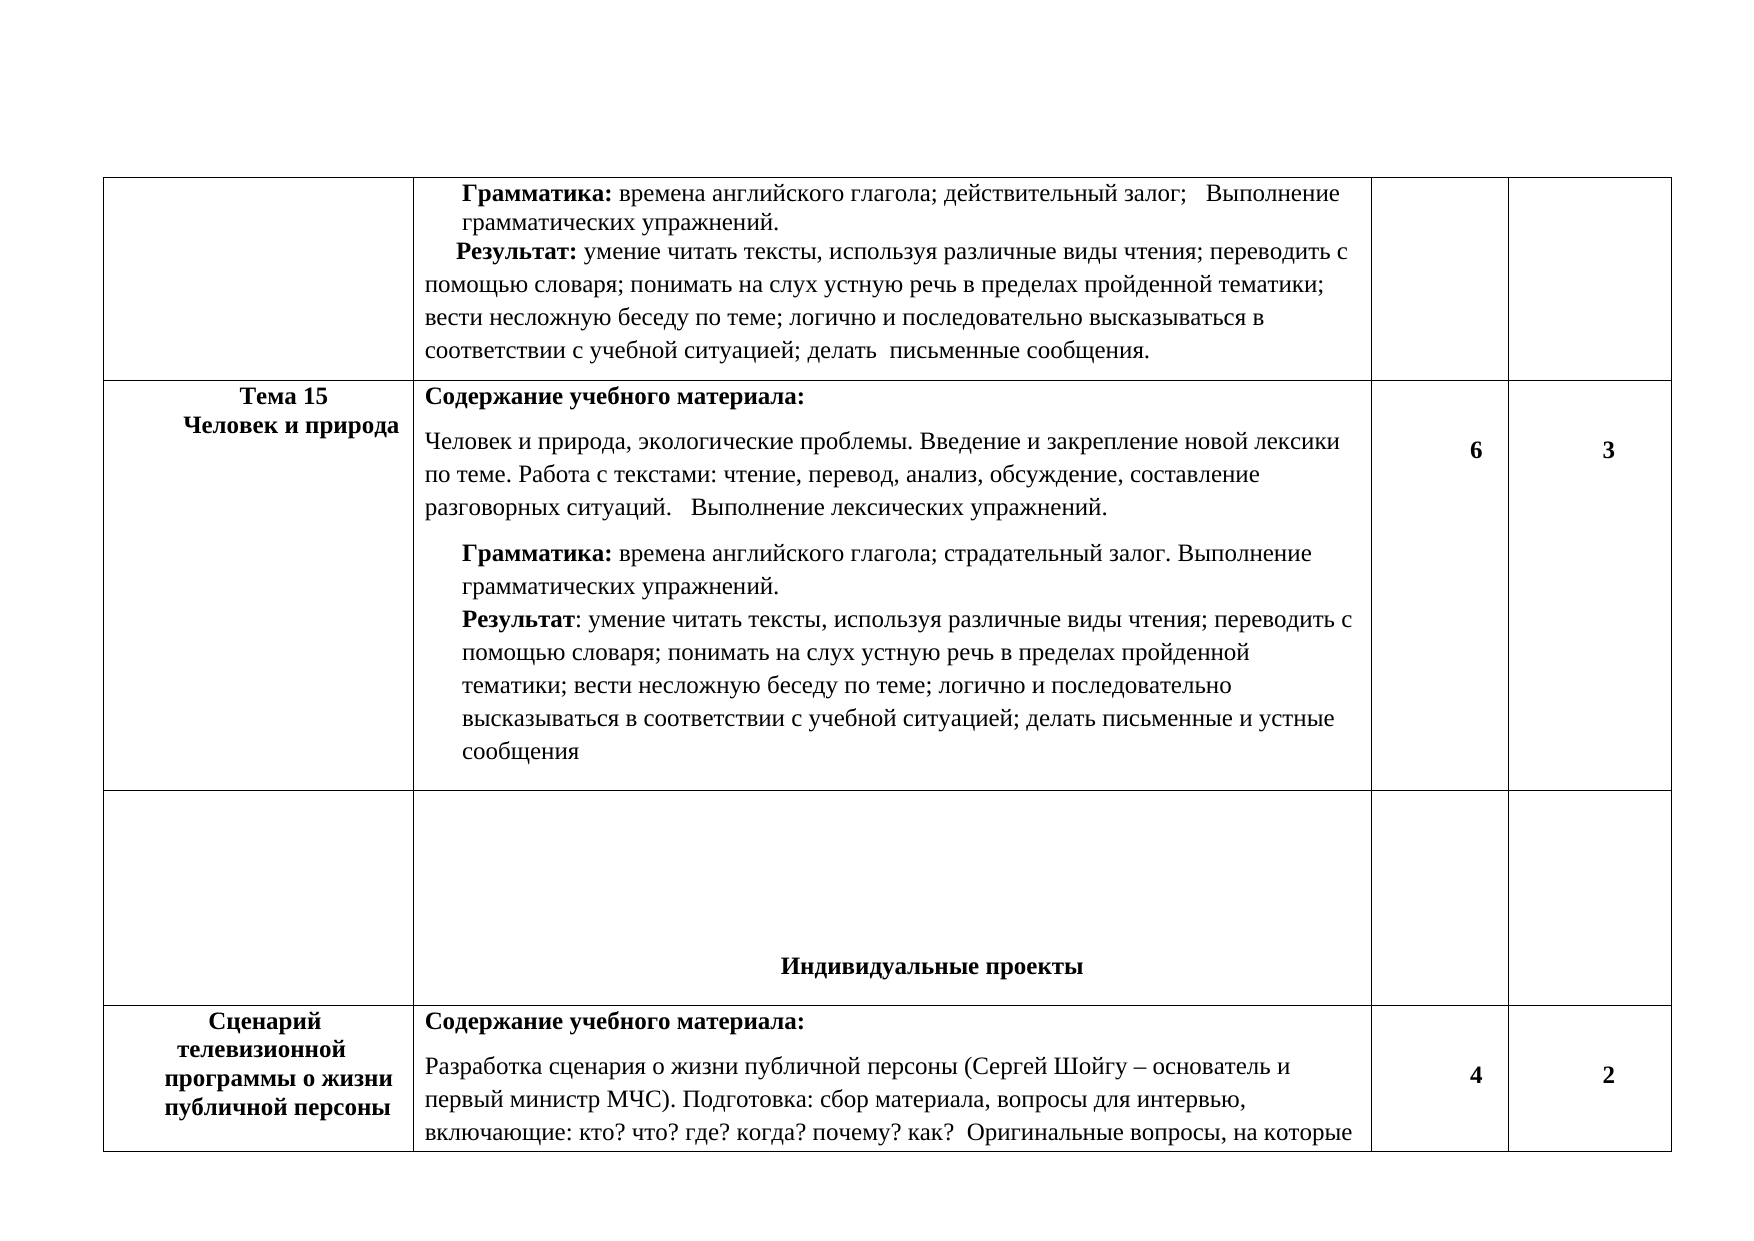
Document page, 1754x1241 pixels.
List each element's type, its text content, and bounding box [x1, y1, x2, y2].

table_cell 4 [1372, 1006, 1508, 1151]
table_cell 3 [1509, 381, 1671, 789]
table_cell Индивидуальные проекты [414, 791, 1371, 1005]
table_cell 6 [1372, 178, 1508, 380]
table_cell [104, 1006, 413, 1151]
table_cell 6 [1372, 381, 1508, 789]
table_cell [104, 178, 413, 380]
table_cell [104, 791, 413, 1005]
table_cell Тема 15 Человек и природа [104, 381, 413, 789]
table_cell Содержание учебного материала: Человек и природа, экологические проблемы. Введение и закрепление новой лексики по теме. Работа с текстами: чтение, перевод, анализ, обсуждение, составление разговорных ситуаций. Выполнение лексических упражнений. Грамматика: времена английского глагола; страдательный залог. Выполнение грамматических упражнений. Результат: умение читать тексты, используя различные виды чтения; переводить с помощью словаря; понимать на слух устную речь в пределах пройденной тематики; вести несложную беседу по теме; логично и последовательно высказываться в соответствии с учебной ситуацией; делать письменные и устные сообщения [414, 381, 1371, 789]
table_cell 2 [1509, 178, 1671, 380]
table_cell [1372, 791, 1508, 1005]
table_cell [1509, 791, 1671, 1005]
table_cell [414, 178, 1371, 380]
table_cell 2 [1509, 1006, 1671, 1151]
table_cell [414, 1006, 1371, 1151]
